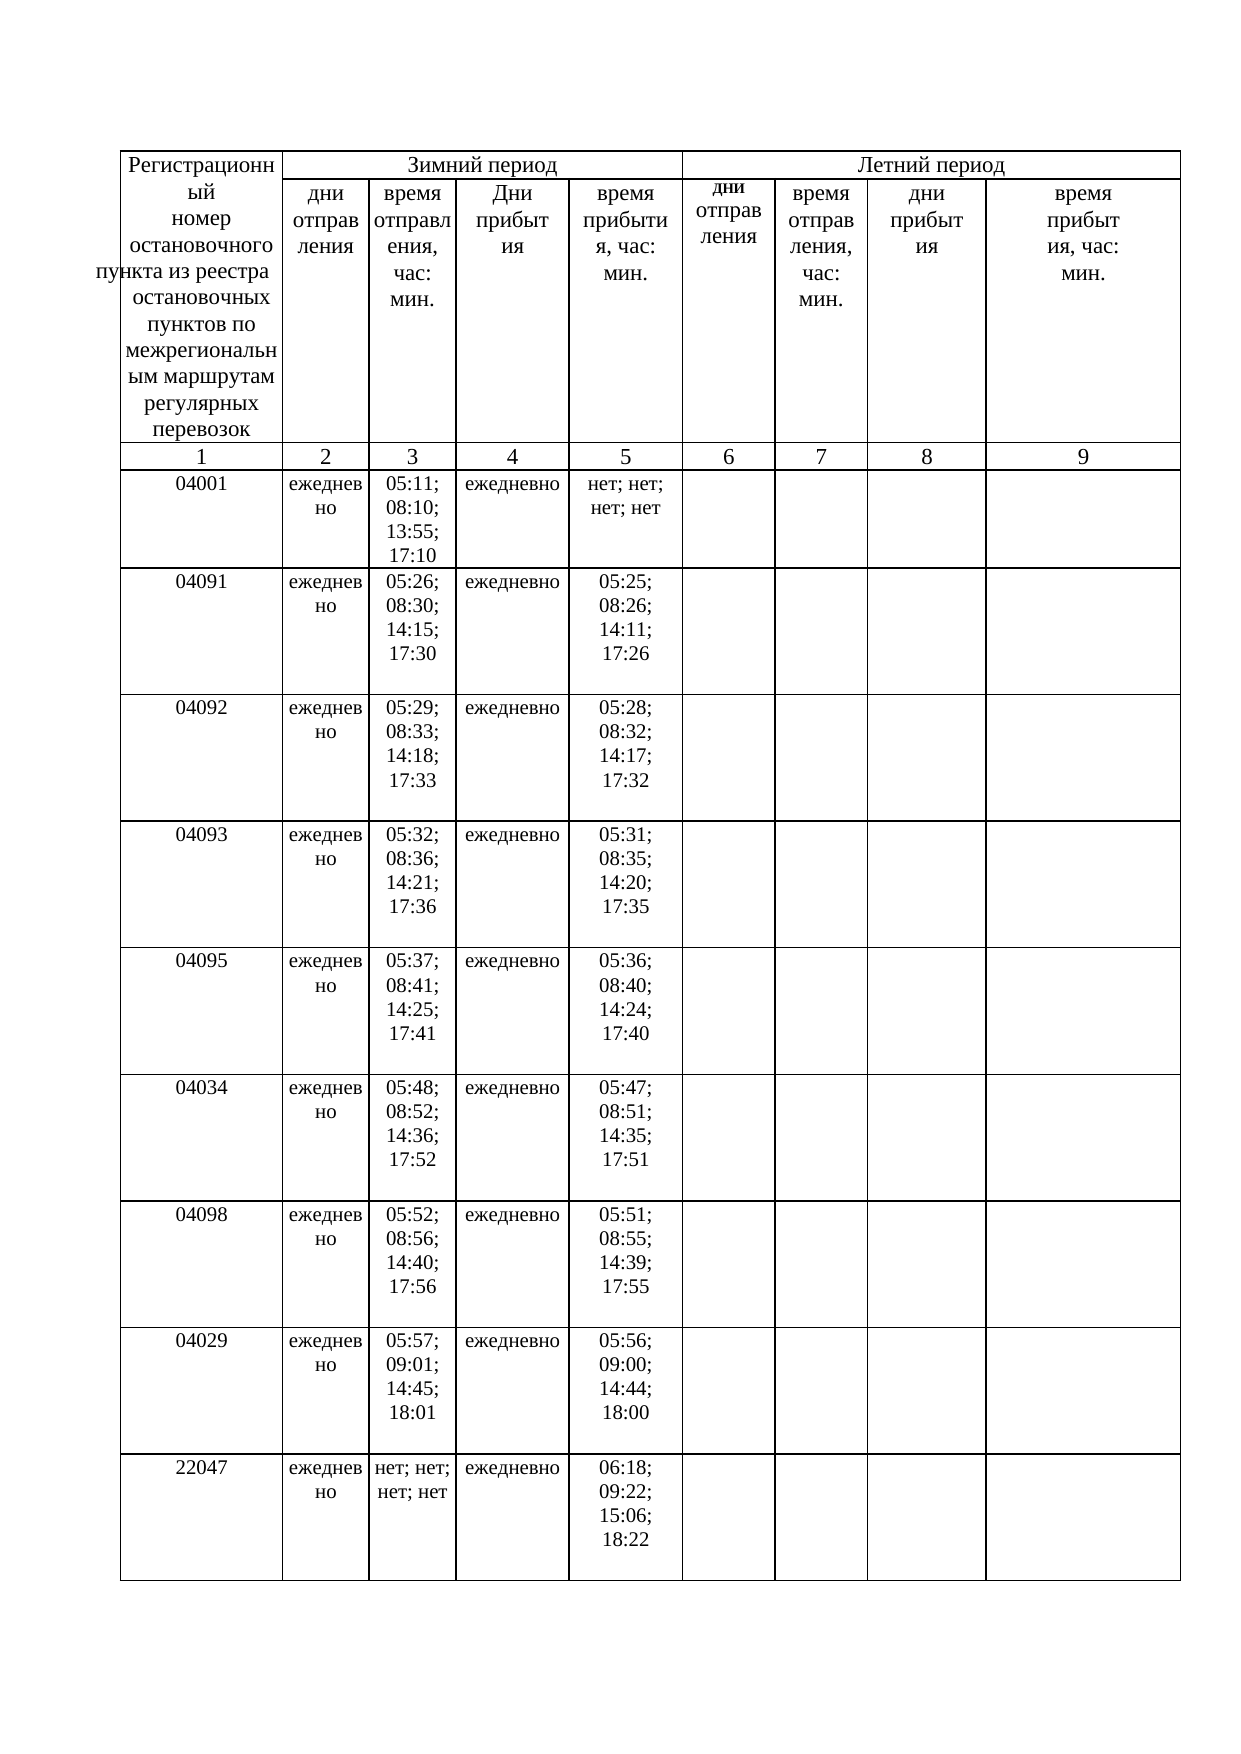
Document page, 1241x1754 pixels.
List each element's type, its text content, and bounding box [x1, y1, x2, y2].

table_cell [987, 1075, 1180, 1200]
table_cell [987, 1328, 1180, 1453]
table_cell 05:56; 09:00; 14:44; 18:00 [570, 1328, 682, 1453]
table_cell время прибыти я, час: мин. [570, 180, 682, 441]
table_cell 04091 [121, 569, 282, 694]
table_cell время отправ ления, час: мин. [776, 180, 867, 441]
table_cell [683, 948, 774, 1073]
table_cell [868, 569, 985, 694]
table_cell [683, 695, 774, 820]
table_cell [987, 471, 1180, 567]
table_cell [987, 695, 1180, 820]
table_cell 1 [121, 443, 282, 469]
table_cell 04093 [121, 822, 282, 947]
table_cell 05:51; 08:55; 14:39; 17:55 [570, 1202, 682, 1327]
table_cell ежедневно [283, 1202, 368, 1327]
table_cell [987, 1455, 1180, 1580]
table_cell [683, 471, 774, 567]
table_cell 05:25; 08:26; 14:11; 17:26 [570, 569, 682, 694]
table_cell [776, 695, 867, 820]
table_cell дни прибыт ия [868, 180, 985, 441]
table_cell 04095 [121, 948, 282, 1073]
table_cell [683, 1328, 774, 1453]
table_cell [776, 1328, 867, 1453]
table_cell [683, 1202, 774, 1327]
table_cell ежедневно [283, 569, 368, 694]
table_cell 05:32; 08:36; 14:21; 17:36 [370, 822, 455, 947]
table_cell ежедневно [283, 948, 368, 1073]
table_cell 05:37; 08:41; 14:25; 17:41 [370, 948, 455, 1073]
table_cell ежедневно [457, 1455, 568, 1580]
table_cell [776, 948, 867, 1073]
table_cell ежедневно [457, 1202, 568, 1327]
table_cell 04029 [121, 1328, 282, 1453]
table_cell ежедневно [283, 1455, 368, 1580]
table_cell [776, 1075, 867, 1200]
table_cell 05:57; 09:01; 14:45; 18:01 [370, 1328, 455, 1453]
table_cell дни отправ ления [283, 180, 368, 441]
table_cell 05:29; 08:33; 14:18; 17:33 [370, 695, 455, 820]
table_header Зимний период [283, 152, 682, 178]
table_cell [776, 822, 867, 947]
table_cell [868, 1202, 985, 1327]
table_cell 22047 [121, 1455, 282, 1580]
table_cell ежедневно [283, 471, 368, 567]
table_cell [987, 1202, 1180, 1327]
table_cell [683, 1075, 774, 1200]
table_cell 04034 [121, 1075, 282, 1200]
table_cell ежедневно [457, 471, 568, 567]
table_cell 2 [283, 443, 368, 469]
table_cell [776, 1202, 867, 1327]
table_cell [987, 569, 1180, 694]
table_cell [776, 1455, 867, 1580]
table_header Регистрационный номер остановочного пункта из реестра остановочных пунктов по межрегиональным маршрутам регулярных перевозок [121, 152, 282, 441]
table_cell 8 [868, 443, 985, 469]
table_cell 04092 [121, 695, 282, 820]
table_cell ежедневно [283, 695, 368, 820]
table_cell [776, 569, 867, 694]
table_cell 05:11; 08:10; 13:55; 17:10 [370, 471, 455, 567]
table_cell ежедневно [283, 1075, 368, 1200]
table_cell [868, 471, 985, 567]
table_cell ежедневно [457, 822, 568, 947]
table_cell [776, 471, 867, 567]
table_cell ДНИ отправ ления [683, 180, 774, 441]
table_cell [987, 822, 1180, 947]
table_cell [868, 1075, 985, 1200]
table_cell [868, 948, 985, 1073]
table_cell 05:26; 08:30; 14:15; 17:30 [370, 569, 455, 694]
table_cell Дни прибыт ия [457, 180, 568, 441]
table_cell 3 [370, 443, 455, 469]
table_cell 04001 [121, 471, 282, 567]
table_header Летний период [683, 152, 1180, 178]
table_cell [683, 1455, 774, 1580]
table_cell 05:28; 08:32; 14:17; 17:32 [570, 695, 682, 820]
table_cell [683, 569, 774, 694]
table_cell ежедневно [283, 1328, 368, 1453]
table_cell 05:47; 08:51; 14:35; 17:51 [570, 1075, 682, 1200]
table_cell 7 [776, 443, 867, 469]
table_cell 5 [570, 443, 682, 469]
table_cell 05:52; 08:56; 14:40; 17:56 [370, 1202, 455, 1327]
table_cell нет; нет; нет; нет [570, 471, 682, 567]
table_cell 6 [683, 443, 774, 469]
table_cell [868, 1455, 985, 1580]
table_cell 9 [987, 443, 1180, 469]
table_cell ежедневно [283, 822, 368, 947]
table_cell время прибыт ия, час: мин. [987, 180, 1180, 441]
table_cell [987, 948, 1180, 1073]
table_cell [683, 822, 774, 947]
table_cell 06:18; 09:22; 15:06; 18:22 [570, 1455, 682, 1580]
table_cell ежедневно [457, 695, 568, 820]
table_cell ежедневно [457, 1075, 568, 1200]
table_cell [868, 822, 985, 947]
table_cell ежедневно [457, 1328, 568, 1453]
table_cell ежедневно [457, 569, 568, 694]
table_cell время отправл ения, час: мин. [370, 180, 455, 441]
table_cell нет; нет; нет; нет [370, 1455, 455, 1580]
table_cell 05:48; 08:52; 14:36; 17:52 [370, 1075, 455, 1200]
table_cell 04098 [121, 1202, 282, 1327]
table_cell [868, 695, 985, 820]
table_cell [868, 1328, 985, 1453]
table_cell ежедневно [457, 948, 568, 1073]
table_cell 05:31; 08:35; 14:20; 17:35 [570, 822, 682, 947]
table_cell 05:36; 08:40; 14:24; 17:40 [570, 948, 682, 1073]
table_cell 4 [457, 443, 568, 469]
